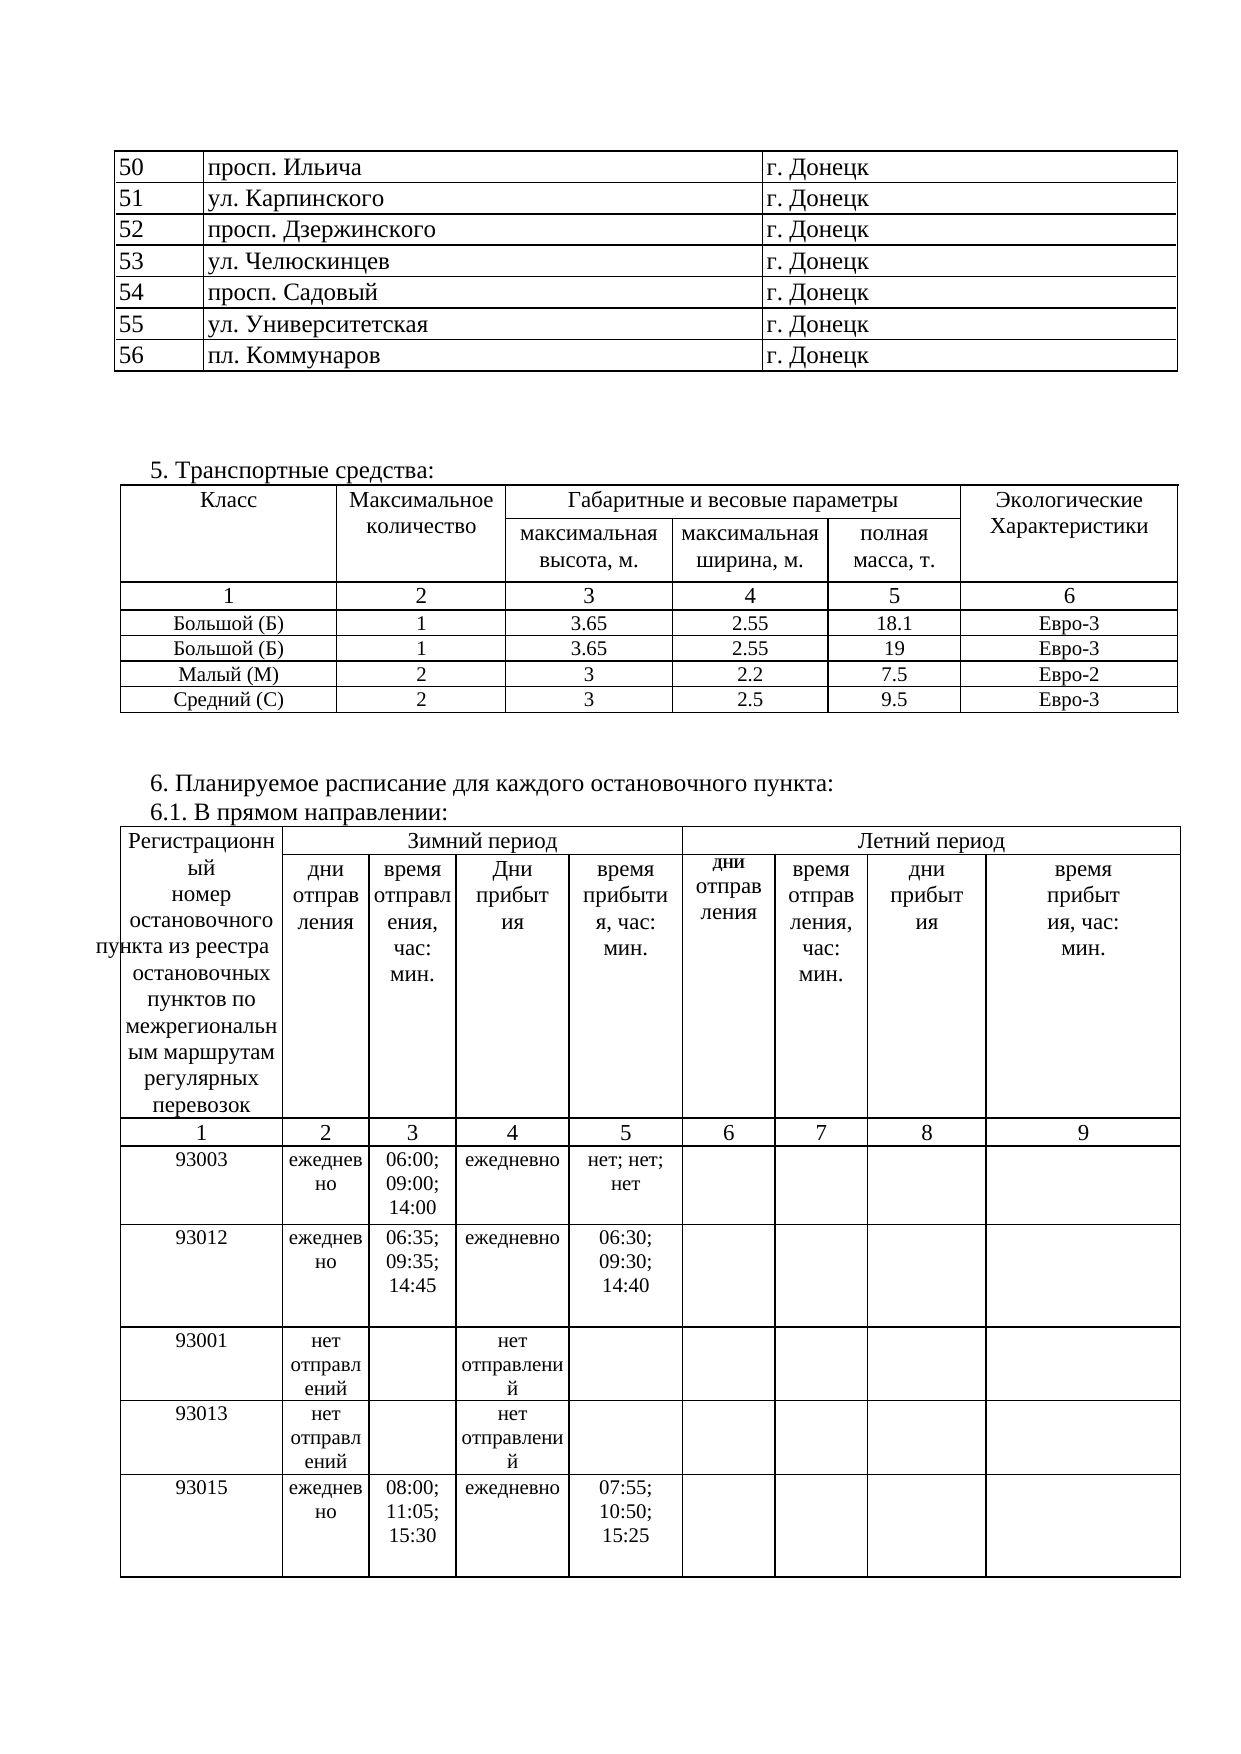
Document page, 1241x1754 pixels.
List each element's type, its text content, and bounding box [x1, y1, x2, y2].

table_cell [776, 1475, 867, 1576]
table_header Максимальное количество [337, 486, 505, 581]
table_cell ежедневно [457, 1225, 568, 1326]
table_cell 2 [337, 662, 505, 686]
table_cell 3.65 [506, 636, 672, 660]
table_cell 1 [121, 583, 336, 609]
table_cell 06:00; 09:00; 14:00 [370, 1147, 455, 1223]
table_cell [868, 1475, 985, 1576]
table_cell [683, 1147, 774, 1223]
table_cell ежедневно [283, 1147, 368, 1223]
table_cell [987, 1147, 1180, 1223]
table_cell 1 [337, 636, 505, 660]
table_cell 2.55 [673, 636, 827, 660]
table_cell 1 [337, 611, 505, 634]
table_cell г. Донецк [763, 213, 1177, 244]
table_cell 9 [987, 1119, 1180, 1145]
table_cell Евро-3 [961, 687, 1177, 711]
table_cell 50 [115, 152, 203, 181]
table_cell 7.5 [829, 662, 960, 686]
table_cell время отправ ления, час: мин. [776, 855, 867, 1117]
table_cell г. Донецк [763, 339, 1177, 370]
table_cell 9.5 [829, 687, 960, 711]
table_cell 93013 [121, 1401, 282, 1473]
table_cell [776, 1147, 867, 1223]
table_cell Евро-3 [961, 611, 1177, 634]
table_cell 2 [337, 583, 505, 609]
table_cell 06:35; 09:35; 14:45 [370, 1225, 455, 1326]
table_cell [868, 1401, 985, 1473]
table_cell 3 [370, 1119, 455, 1145]
text 5. Транспортные средства: [150, 456, 1090, 484]
table_cell Дни прибыт ия [457, 855, 568, 1117]
table_cell 3.65 [506, 611, 672, 634]
table_cell г. Донецк [763, 181, 1177, 213]
table_cell г. Донецк [763, 152, 1177, 181]
table_header Класс [121, 486, 336, 581]
table_cell Евро-2 [961, 662, 1177, 686]
table_cell полная масса, т. [829, 519, 960, 581]
table_cell просп. Садовый [204, 277, 762, 307]
table_header Экологические Характеристики [961, 486, 1177, 581]
table_cell [683, 1401, 774, 1473]
table_cell 5 [829, 583, 960, 609]
table_cell 93012 [121, 1225, 282, 1326]
table_cell дни отправ ления [283, 855, 368, 1117]
table_cell пл. Коммунаров [204, 340, 762, 370]
table_cell 2.55 [673, 611, 827, 634]
table_cell ул. Карпинского [204, 183, 762, 213]
table_cell 8 [868, 1119, 985, 1145]
table_cell [683, 1225, 774, 1326]
table_cell ежедневно [283, 1475, 368, 1576]
table_cell 2.2 [673, 662, 827, 686]
table_cell нет отправлений [283, 1328, 368, 1400]
table_cell нет; нет; нет [570, 1147, 682, 1223]
table_cell 19 [829, 636, 960, 660]
table_cell г. Донецк [763, 244, 1177, 276]
table_cell г. Донецк [763, 307, 1177, 339]
table_cell [987, 1225, 1180, 1326]
table_cell [868, 1328, 985, 1400]
text 6.1. В прямом направлении: [150, 797, 1090, 826]
table_cell [776, 1328, 867, 1400]
table_cell 5 [570, 1119, 682, 1145]
table_cell 4 [673, 583, 827, 609]
table_cell время прибыт ия, час: мин. [987, 855, 1180, 1117]
table_cell 3 [506, 687, 672, 711]
table_header Габаритные и весовые параметры [506, 486, 960, 518]
text 6. Планируемое расписание для каждого остановочного пункта: [150, 768, 1090, 797]
table_cell [683, 1328, 774, 1400]
table_cell Большой (Б) [121, 636, 336, 660]
table_cell Евро-3 [961, 636, 1177, 660]
table_cell максимальная высота, м. [506, 519, 672, 581]
table_cell нет отправлений [283, 1401, 368, 1473]
table_cell дни прибыт ия [868, 855, 985, 1117]
table_cell 54 [115, 277, 203, 307]
table_cell 53 [115, 245, 203, 276]
table_cell [570, 1401, 682, 1473]
table_cell 07:55; 10:50; 15:25 [570, 1475, 682, 1576]
table_cell просп. Дзержинского [204, 215, 762, 244]
table_cell [987, 1401, 1180, 1473]
table_cell ежедневно [283, 1225, 368, 1326]
table_cell просп. Ильича [204, 152, 762, 181]
table_header Регистрационный номер остановочного пункта из реестра остановочных пунктов по межрегиональным маршрутам регулярных перевозок [121, 827, 282, 1117]
table_cell 6 [961, 583, 1177, 609]
table_cell 52 [115, 214, 203, 244]
table_cell 7 [776, 1119, 867, 1145]
table_cell [570, 1328, 682, 1400]
table_cell 93015 [121, 1475, 282, 1576]
table_cell Средний (С) [121, 687, 336, 711]
table_cell 06:30; 09:30; 14:40 [570, 1225, 682, 1326]
table_cell [776, 1401, 867, 1473]
table_cell 55 [115, 308, 203, 339]
table_cell ежедневно [457, 1147, 568, 1223]
table_cell нет отправлений [457, 1401, 568, 1473]
table_cell нет отправлений [457, 1328, 568, 1400]
table_cell время отправл ения, час: мин. [370, 855, 455, 1117]
table_cell [987, 1475, 1180, 1576]
table_cell 93001 [121, 1328, 282, 1400]
table_cell ДНИ отправ ления [683, 855, 774, 1117]
table_cell ул. Челюскинцев [204, 246, 762, 276]
table_header Летний период [683, 827, 1180, 853]
table_cell Большой (Б) [121, 611, 336, 634]
table_cell 1 [121, 1119, 282, 1145]
table_cell 2 [283, 1119, 368, 1145]
table_header Зимний период [283, 827, 682, 853]
table_cell 3 [506, 583, 672, 609]
table_cell 2.5 [673, 687, 827, 711]
table_cell 93003 [121, 1147, 282, 1223]
table_cell 18.1 [829, 611, 960, 634]
table_cell Малый (М) [121, 662, 336, 686]
table_cell время прибыти я, час: мин. [570, 855, 682, 1117]
table_cell 4 [457, 1119, 568, 1145]
table_cell г. Донецк [763, 276, 1177, 307]
table_cell 51 [115, 183, 203, 213]
table_cell 2 [337, 687, 505, 711]
table_cell [776, 1225, 867, 1326]
table_cell [370, 1328, 455, 1400]
table_cell 6 [683, 1119, 774, 1145]
table_cell [868, 1147, 985, 1223]
table_cell [868, 1225, 985, 1326]
table_cell [370, 1401, 455, 1473]
table_cell [987, 1328, 1180, 1400]
table_cell ежедневно [457, 1475, 568, 1576]
table_cell 56 [115, 340, 203, 370]
table_cell ул. Университетская [204, 309, 762, 339]
table_cell максимальная ширина, м. [673, 519, 827, 581]
table_cell 3 [506, 662, 672, 686]
table_cell [683, 1475, 774, 1576]
table_cell 08:00; 11:05; 15:30 [370, 1475, 455, 1576]
